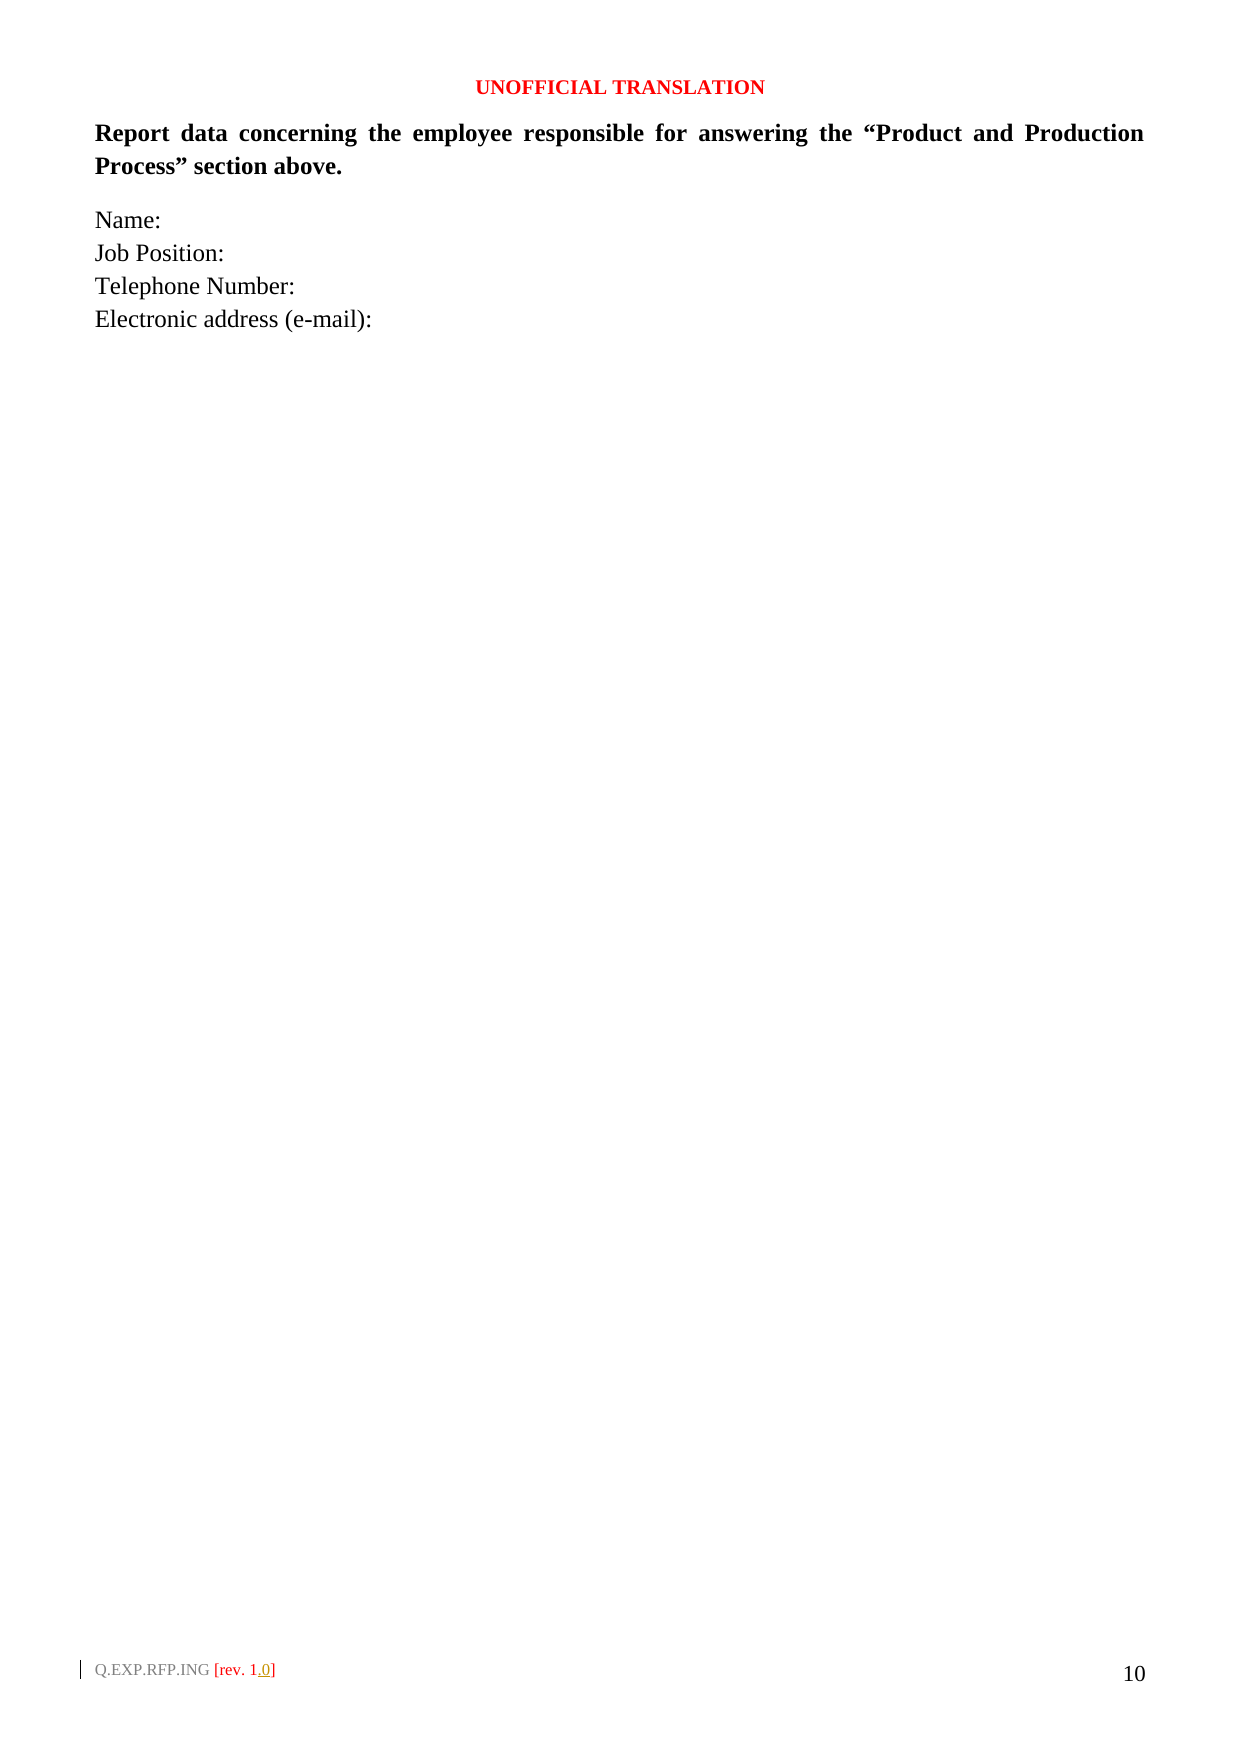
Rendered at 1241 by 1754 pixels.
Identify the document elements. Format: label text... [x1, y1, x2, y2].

text Name: [94, 205, 1146, 234]
text Telephone Number: [94, 271, 1146, 300]
text Electronic address (e-mail): [94, 304, 1146, 333]
text Job Position: [94, 238, 1146, 267]
text Report data concerning the employee responsible for answering the “Product and Production Process” section above. [94, 118, 1146, 180]
